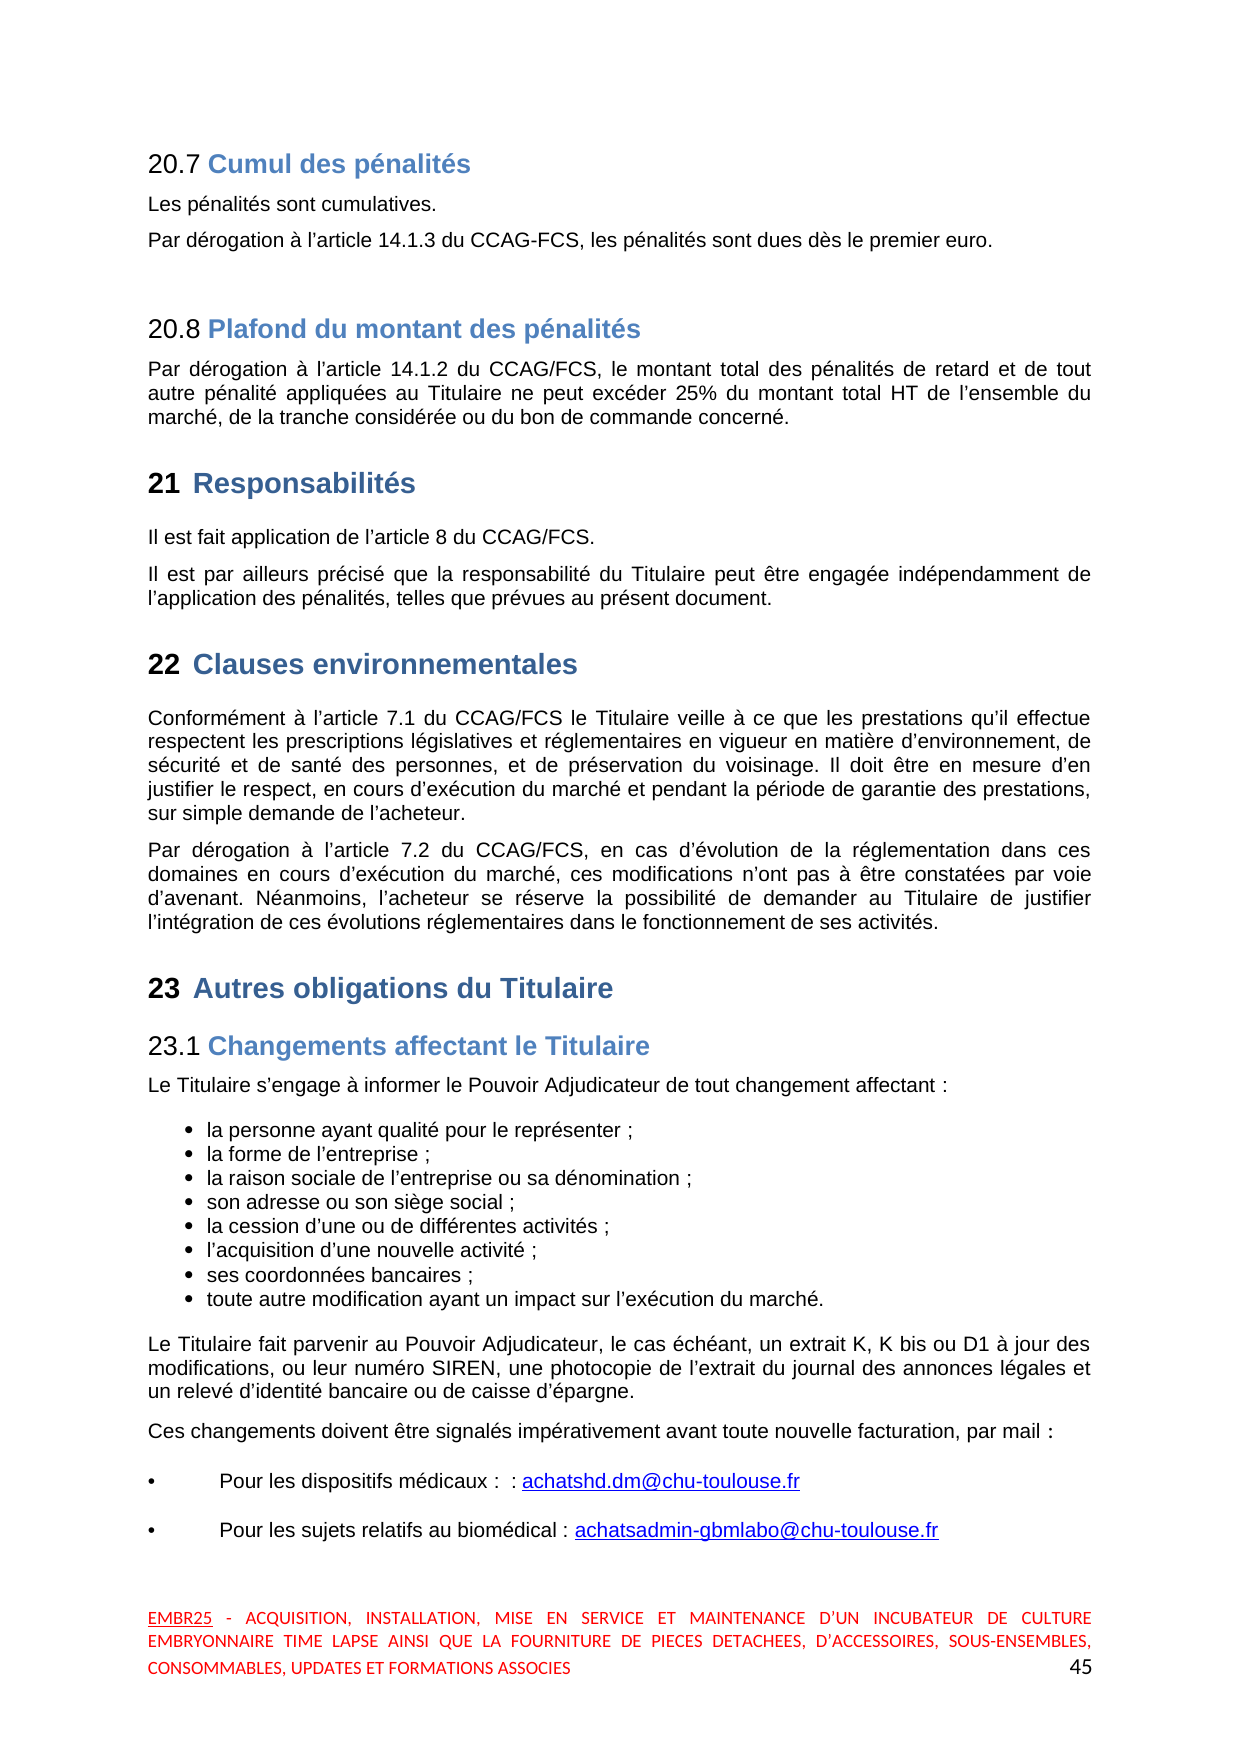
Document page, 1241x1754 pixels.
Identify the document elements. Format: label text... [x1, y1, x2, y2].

list la raison sociale de l’entreprise ou sa dénomination ; [185, 1166, 1093, 1190]
text Le Titulaire s’engage à informer le Pouvoir Adjudicateur de tout changement affectant : [148, 1073, 1093, 1097]
list toute autre modification ayant un impact sur l’exécution du marché. [185, 1286, 1093, 1311]
text Ces changements doivent être signalés impérativement avant toute nouvelle facturation, par mail : [148, 1416, 1093, 1444]
text Il est fait application de l’article 8 du CCAG/FCS. [148, 525, 1093, 549]
list la forme de l’entreprise ; [185, 1142, 1093, 1166]
subtitle Clauses environnementales [148, 647, 1093, 680]
text Conformément à l’article 7.1 du CCAG/FCS le Titulaire veille à ce que les prestations qu’il effectue respectent les prescriptions législatives et réglementaires en vigueur en matière d’environnement, de sécurité et de santé des personnes, et de préservation du voisinage. Il doit être en mesure d’en justifier le respect, en cours d’exécution du marché et pendant la période de garantie des prestations, sur simple demande de l’acheteur. [148, 705, 1093, 825]
text Il est par ailleurs précisé que la responsabilité du Titulaire peut être engagée indépendamment de l’application des pénalités, telles que prévues au présent document. [148, 561, 1093, 609]
text Les pénalités sont cumulatives. [148, 191, 1093, 215]
list l’acquisition d’une nouvelle activité ; [185, 1238, 1093, 1262]
text • Pour les sujets relatifs au biomédical : achatsadmin-gbmlabo@chu-toulouse.fr [148, 1518, 1093, 1542]
subtitle Autres obligations du Titulaire [148, 971, 1093, 1004]
subtitle Changements affectant le Titulaire [148, 1029, 1093, 1061]
list son adresse ou son siège social ; [185, 1190, 1093, 1214]
subtitle Cumul des pénalités [148, 148, 1093, 179]
text Par dérogation à l’article 7.2 du CCAG/FCS, en cas d’évolution de la réglementation dans ces domaines en cours d’exécution du marché, ces modifications n’ont pas à être constatées par voie d’avenant. Néanmoins, l’acheteur se réserve la possibilité de demander au Titulaire de justifier l’intégration de ces évolutions réglementaires dans le fonctionnement de ses activités. [148, 838, 1093, 933]
list ses coordonnées bancaires ; [185, 1262, 1093, 1286]
list la personne ayant qualité pour le représenter ; [185, 1118, 1093, 1142]
text Le Titulaire fait parvenir au Pouvoir Adjudicateur, le cas échéant, un extrait K, K bis ou D1 à jour des modifications, ou leur numéro SIREN, une photocopie de l’extrait du journal des annonces légales et un relevé d’identité bancaire ou de caisse d’épargne. [148, 1331, 1093, 1403]
text Par dérogation à l’article 14.1.3 du CCAG-FCS, les pénalités sont dues dès le premier euro. [148, 228, 1093, 252]
subtitle Responsabilités [148, 466, 1093, 500]
text • Pour les dispositifs médicaux : : achatshd.dm@chu-toulouse.fr [148, 1469, 1093, 1493]
list la cession d’une ou de différentes activités ; [185, 1214, 1093, 1238]
text Par dérogation à l’article 14.1.2 du CCAG/FCS, le montant total des pénalités de retard et de tout autre pénalité appliquées au Titulaire ne peut excéder 25% du montant total HT de l’ensemble du marché, de la tranche considérée ou du bon de commande concerné. [148, 357, 1093, 429]
subtitle Plafond du montant des pénalités [148, 313, 1093, 344]
